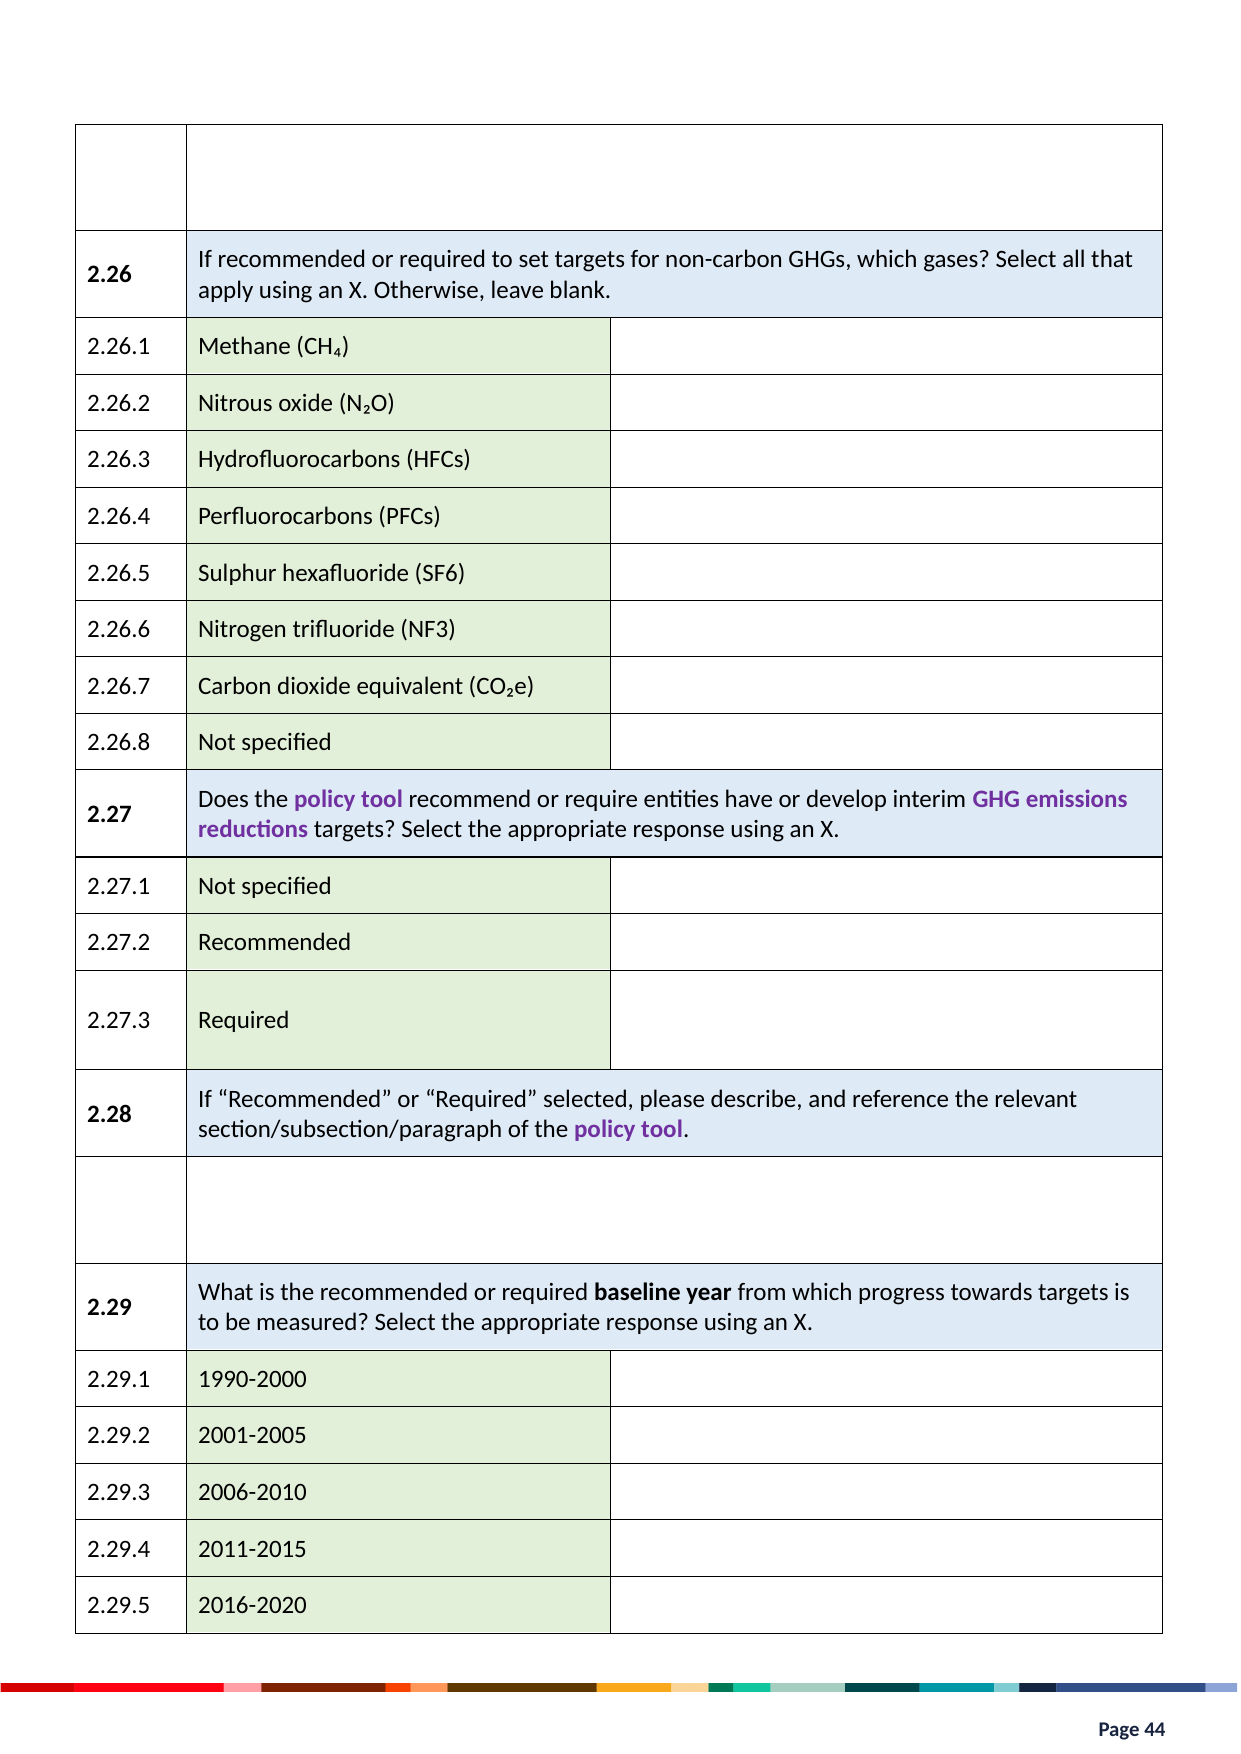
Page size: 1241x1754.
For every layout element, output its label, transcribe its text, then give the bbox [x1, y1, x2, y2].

table_cell [611, 1577, 1162, 1632]
table_cell [76, 125, 186, 230]
table_cell Required [187, 971, 610, 1069]
table_cell Methane (CH₄) [187, 318, 610, 373]
table_cell Perfluorocarbons (PFCs) [187, 488, 610, 543]
table_cell [611, 318, 1162, 373]
table_cell 2.26.6 [76, 601, 186, 656]
table_cell [611, 1351, 1162, 1406]
table_cell Hydrofluorocarbons (HFCs) [187, 431, 610, 487]
table_cell [611, 375, 1162, 430]
table_cell [611, 544, 1162, 600]
table_cell 2.26.8 [76, 714, 186, 769]
table_cell 2.29.5 [76, 1577, 186, 1632]
table_cell [611, 858, 1162, 913]
table_cell Does the policy tool recommend or require entities have or develop interim GHG emissions reductions targets? Select the appropriate response using an X. [187, 770, 1162, 856]
table_cell 2006-2010 [187, 1464, 610, 1519]
table_cell 2.26.3 [76, 431, 186, 487]
table_cell [611, 1464, 1162, 1519]
table_cell 2.29.2 [76, 1407, 186, 1463]
table_cell 2.26 [76, 231, 186, 317]
table_cell 2.29.4 [76, 1520, 186, 1576]
table_cell [187, 125, 1162, 230]
table_cell 2.26.4 [76, 488, 186, 543]
table_cell 2.29 [76, 1264, 186, 1349]
table_cell 2011-2015 [187, 1520, 610, 1576]
table_cell [187, 1157, 1162, 1262]
table_cell 2001-2005 [187, 1407, 610, 1463]
table_cell Not specified [187, 858, 610, 913]
table_cell [611, 488, 1162, 543]
table_cell 2.27.2 [76, 914, 186, 969]
table_cell 2.27.3 [76, 971, 186, 1069]
table_cell [611, 971, 1162, 1069]
table_cell [611, 714, 1162, 769]
table_cell Carbon dioxide equivalent (CO₂e) [187, 657, 610, 713]
table_cell [611, 601, 1162, 656]
table_cell Nitrogen trifluoride (NF3) [187, 601, 610, 656]
table_cell If “Recommended” or “Required” selected, please describe, and reference the relevant section/subsection/paragraph of the policy tool. [187, 1070, 1162, 1156]
table_cell Recommended [187, 914, 610, 969]
table_cell 2.29.3 [76, 1464, 186, 1519]
table_cell Not specified [187, 714, 610, 769]
picture [0, 1683, 1236, 1692]
table_cell [611, 914, 1162, 969]
table_cell 2.26.2 [76, 375, 186, 430]
table_cell Sulphur hexafluoride (SF6) [187, 544, 610, 600]
table_cell [76, 1157, 186, 1262]
table_cell 2.27.1 [76, 858, 186, 913]
table_cell 2.28 [76, 1070, 186, 1156]
table_cell What is the recommended or required baseline year from which progress towards targets is to be measured? Select the appropriate response using an X. [187, 1264, 1162, 1349]
table_cell 2.26.5 [76, 544, 186, 600]
table_cell 2.26.7 [76, 657, 186, 713]
table_cell 2.27 [76, 770, 186, 856]
table_cell [611, 657, 1162, 713]
table_cell Nitrous oxide (N₂O) [187, 375, 610, 430]
table_cell 2.26.1 [76, 318, 186, 373]
table_cell 2016-2020 [187, 1577, 610, 1632]
table_cell 2.29.1 [76, 1351, 186, 1406]
table_cell [611, 431, 1162, 487]
table_cell [611, 1407, 1162, 1463]
table_cell If recommended or required to set targets for non-carbon GHGs, which gases? Select all that apply using an X. Otherwise, leave blank. [187, 231, 1162, 317]
table_cell [611, 1520, 1162, 1576]
table_cell 1990-2000 [187, 1351, 610, 1406]
